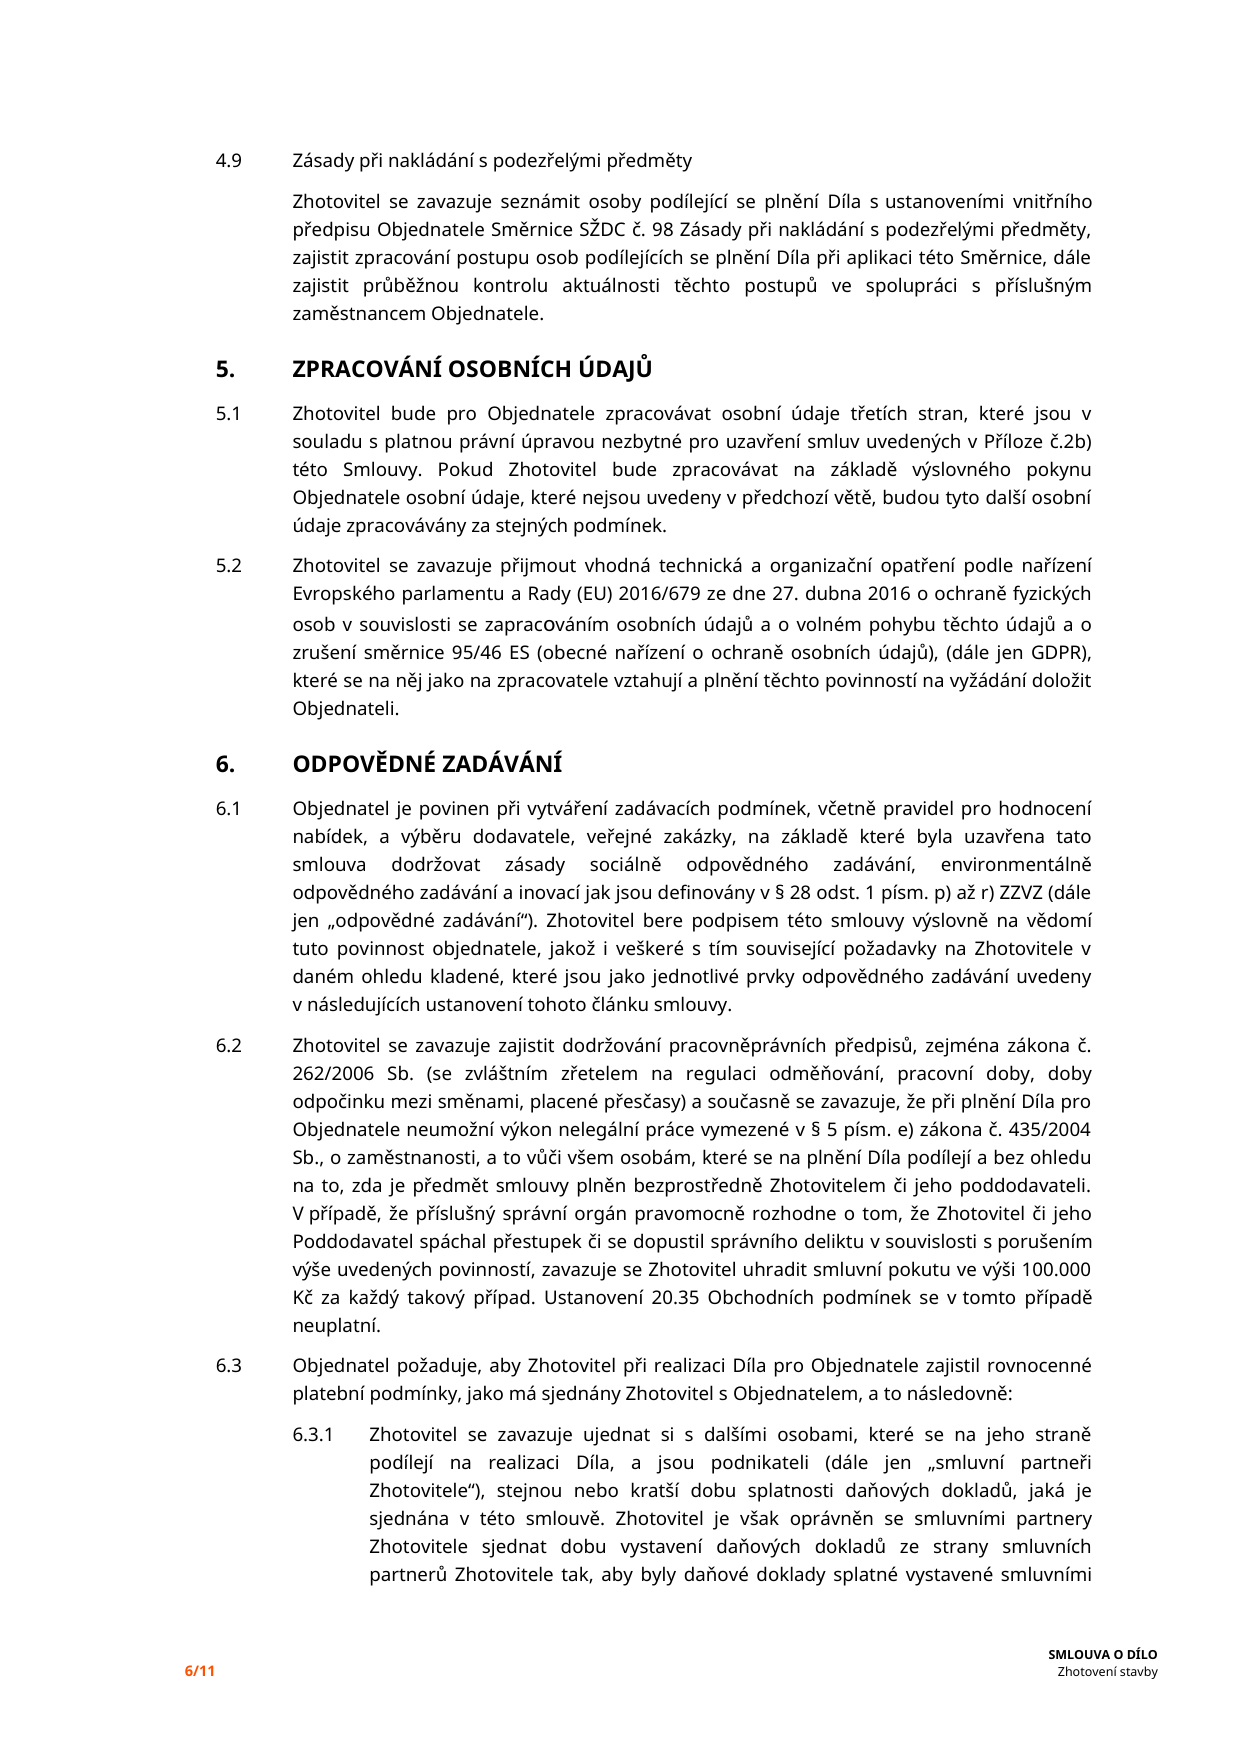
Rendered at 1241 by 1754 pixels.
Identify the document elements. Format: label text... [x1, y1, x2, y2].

list Zhotovitel se zavazuje seznámit osoby podílející se plnění Díla s ustanoveními vnitřního předpisu Objednatele Směrnice SŽDC č. 98 Zásady při nakládání s podezřelými předměty, zajistit zpracování postupu osob podílejících se plnění Díla při aplikaci této Směrnice, dále zajistit průběžnou kontrolu aktuálnosti těchto postupů ve spolupráci s příslušným zaměstnancem Objednatele. [292, 188, 1093, 326]
text Zhotovitel bude pro Objednatele zpracovávat osobní údaje třetích stran, které jsou v souladu s platnou právní úpravou nezbytné pro uzavření smluv uvedených v Příloze č.2b) této Smlouvy. Pokud Zhotovitel bude zpracovávat na základě výslovného pokynu Objednatele osobní údaje, které nejsou uvedeny v předchozí větě, budou tyto další osobní údaje zpracovávány za stejných podmínek. [216, 400, 1093, 538]
text Objednatel požaduje, aby Zhotovitel při realizaci Díla pro Objednatele zajistil rovnocenné platební podmínky, jako má sjednány Zhotovitel s Objednatelem, a to následovně: [216, 1353, 1093, 1406]
text Zhotovitel se zavazuje zajistit dodržování pracovněprávních předpisů, zejména zákona č. 262/2006 Sb. (se zvláštním zřetelem na regulaci odměňování, pracovní doby, doby odpočinku mezi směnami, placené přesčasy) a současně se zavazuje, že při plnění Díla pro Objednatele neumožní výkon nelegální práce vymezené v § 5 písm. e) zákona č. 435/2004 Sb., o zaměstnanosti, a to vůči všem osobám, které se na plnění Díla podílejí a bez ohledu na to, zda je předmět smlouvy plněn bezprostředně Zhotovitelem či jeho poddodavateli. V případě, že příslušný správní orgán pravomocně rozhodne o tom, že Zhotovitel či jeho Poddodavatel spáchal přestupek či se dopustil správního deliktu v souvislosti s porušením výše uvedených povinností, zavazuje se Zhotovitel uhradit smluvní pokutu ve výši 100.000 Kč za každý takový případ. Ustanovení 20.35 Obchodních podmínek se v tomto případě neuplatní. [216, 1032, 1093, 1338]
text Zhotovitel se zavazuje přijmout vhodná technická a organizační opatření podle nařízení Evropského parlamentu a Rady (EU) 2016/679 ze dne 27. dubna 2016 o ochraně fyzických osob v souvislosti se zapracováním osobních údajů a o volném pohybu těchto údajů a o zrušení směrnice 95/46 ES (obecné nařízení o ochraně osobních údajů), (dále jen GDPR), které se na něj jako na zpracovatele vztahují a plnění těchto povinností na vyžádání doložit Objednateli. [216, 553, 1093, 721]
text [292, 1421, 1093, 1587]
text ZPRACOVÁNÍ OSOBNÍCH ÚDAJŮ [216, 353, 1093, 384]
list Zásady při nakládání s podezřelými předměty [216, 147, 1093, 173]
text Objednatel je povinen při vytváření zadávacích podmínek, včetně pravidel pro hodnocení nabídek, a výběru dodavatele, veřejné zakázky, na základě které byla uzavřena tato smlouva dodržovat zásady sociálně odpovědného zadávání, environmentálně odpovědného zadávání a inovací jak jsou definovány v § 28 odst. 1 písm. p) až r) ZZVZ (dále jen „odpovědné zadávání“). Zhotovitel bere podpisem této smlouvy výslovně na vědomí tuto povinnost objednatele, jakož i veškeré s tím související požadavky na Zhotovitele v daném ohledu kladené, které jsou jako jednotlivé prvky odpovědného zadávání uvedeny v následujících ustanovení tohoto článku smlouvy. [216, 795, 1093, 1017]
text ODPOVĚDNÉ ZADÁVÁNÍ [216, 748, 1093, 780]
